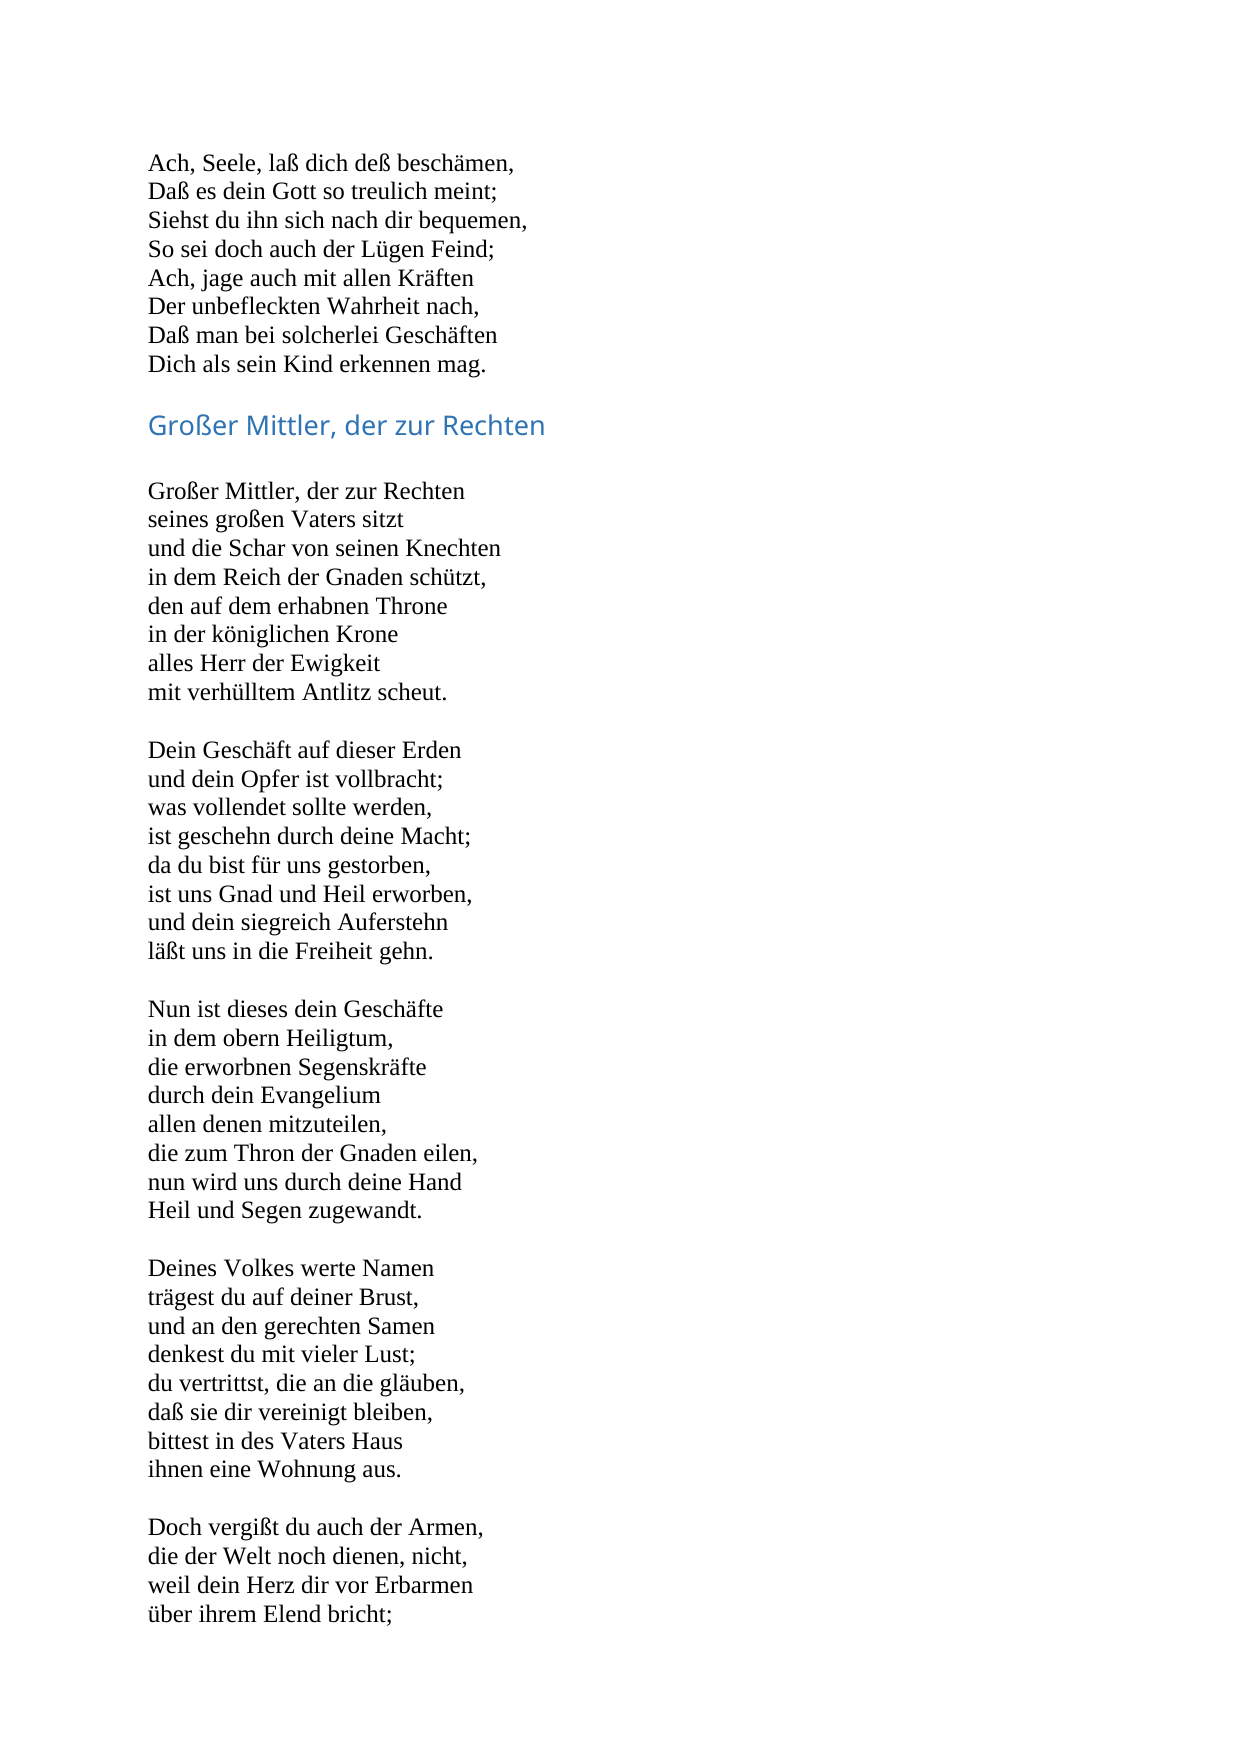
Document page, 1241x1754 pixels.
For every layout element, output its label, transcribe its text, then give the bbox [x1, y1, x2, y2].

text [148, 1512, 1093, 1627]
text Deines Volkes werte Namen trägest du auf deiner Brust, und an den gerechten Samen denkest du mit vieler Lust; du vertrittst, die an die gläuben, daß sie dir vereinigt bleiben, bittest in des Vaters Haus ihnen eine Wohnung aus. [148, 1253, 1093, 1483]
text Großer Mittler, der zur Rechten seines großen Vaters sitzt und die Schar von seinen Knechten in dem Reich der Gnaden schützt, den auf dem erhabnen Throne in der königlichen Krone alles Herr der Ewigkeit mit verhülltem Antlitz scheut. [148, 476, 1093, 706]
text Nun ist dieses dein Geschäfte in dem obern Heiligtum, die erworbnen Segenskräfte durch dein Evangelium allen denen mitzuteilen, die zum Thron der Gnaden eilen, nun wird uns durch deine Hand Heil und Segen zugewandt. [148, 994, 1093, 1224]
text Ach, Seele, laß dich deß beschämen, Daß es dein Gott so treulich meint; Siehst du ihn sich nach dir bequemen, So sei doch auch der Lügen Feind; Ach, jage auch mit allen Kräften Der unbefleckten Wahrheit nach, Daß man bei solcherlei Geschäften Dich als sein Kind erkennen mag. [148, 148, 1093, 378]
subtitle Großer Mittler, der zur Rechten [148, 407, 1093, 444]
text Dein Geschäft auf dieser Erden und dein Opfer ist vollbracht; was vollendet sollte werden, ist geschehn durch deine Macht; da du bist für uns gestorben, ist uns Gnad und Heil erworben, und dein siegreich Auferstehn läßt uns in die Freiheit gehn. [148, 735, 1093, 965]
